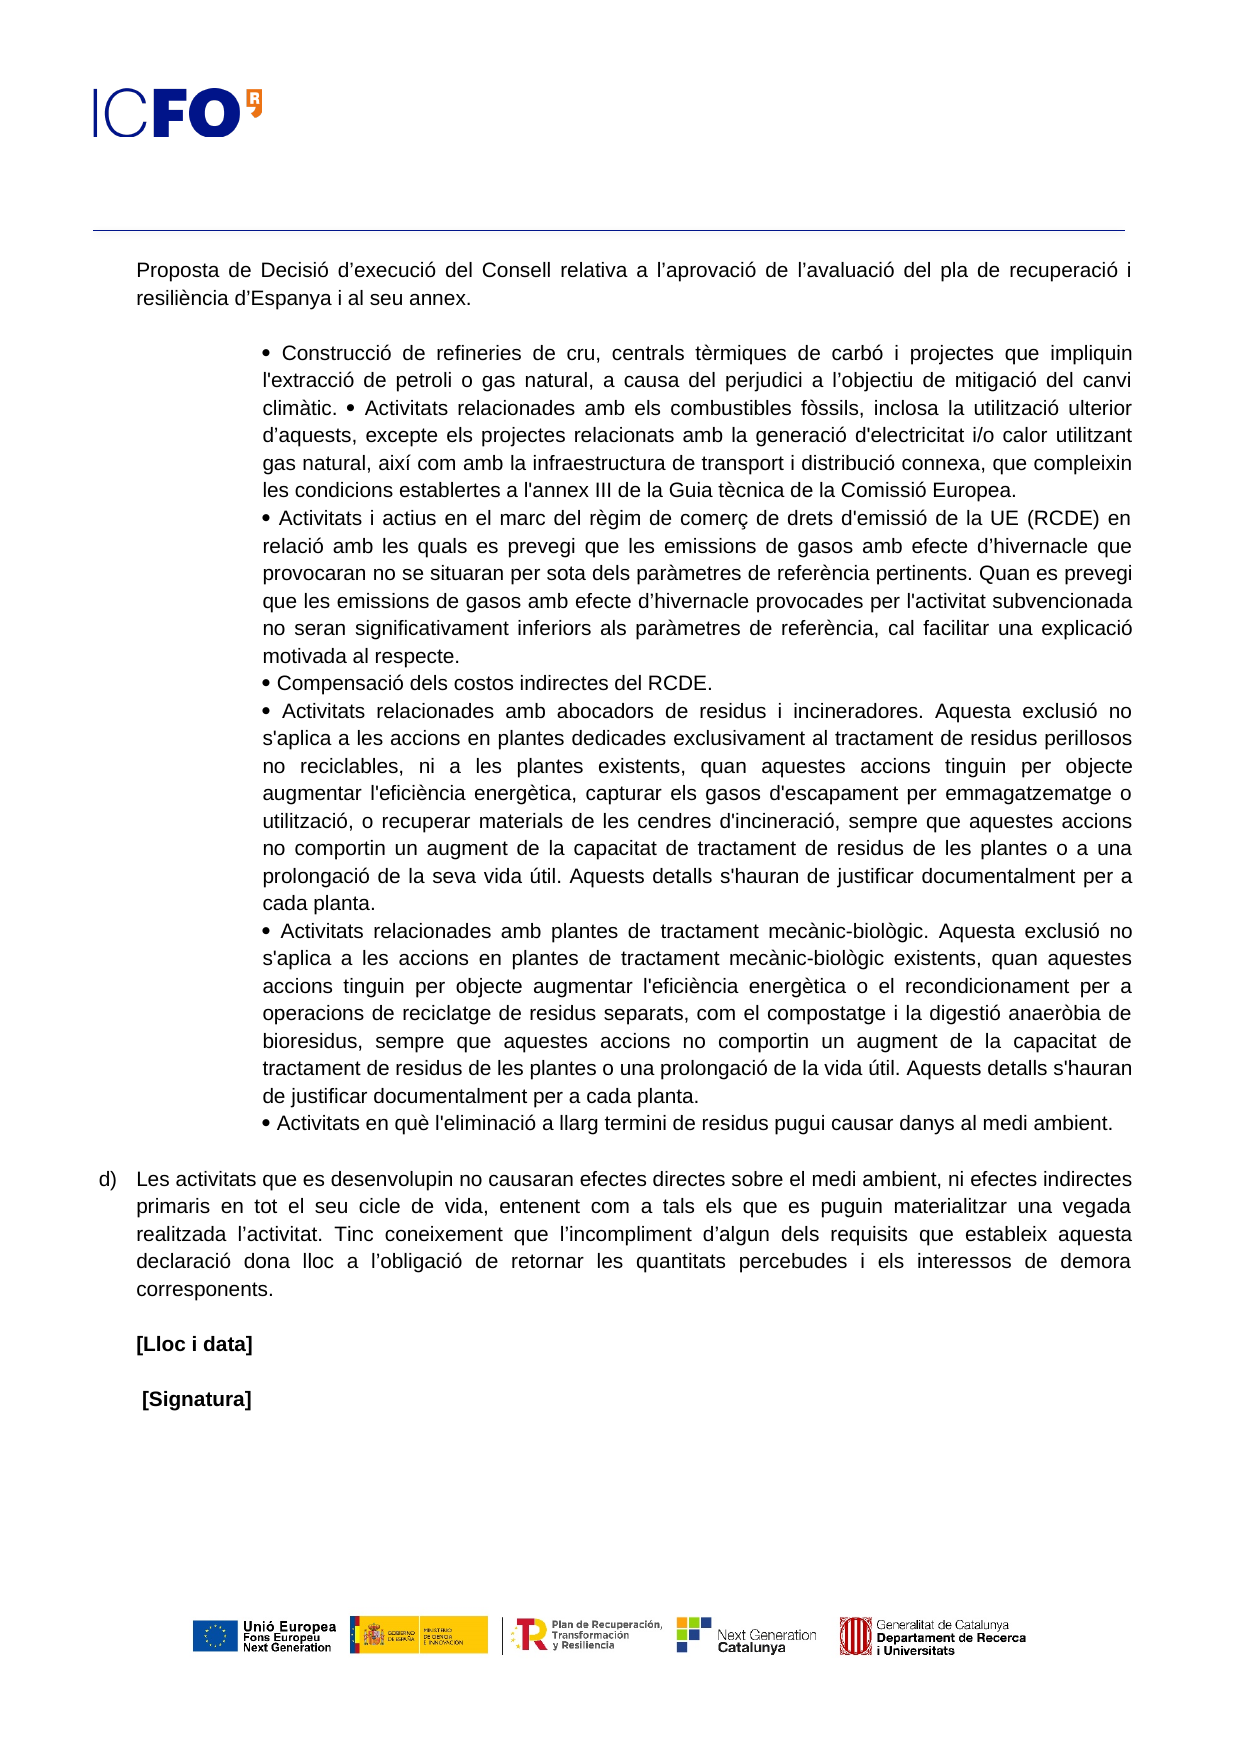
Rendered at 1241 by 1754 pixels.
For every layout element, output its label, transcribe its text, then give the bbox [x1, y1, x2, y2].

list Les activitats que es desenvolupin no causaran efectes directes sobre el medi ambient, ni efectes indirectes primaris en tot el seu cicle de vida, entenent com a tals els que es puguin materialitzar una vegada realitzada l’activitat. Tinc coneixement que l’incompliment d’algun dels requisits que estableix aquesta declaració dona lloc a l’obligació de retornar les quantitats percebudes i els interessos de demora corresponents. [98, 1166, 1133, 1300]
text [Lloc i data] [136, 1331, 1133, 1355]
picture [187, 1607, 1050, 1660]
text Construcció de refineries de cru, centrals tèrmiques de carbó i projectes que impliquin l'extracció de petroli o gas natural, a causa del perjudici a l’objectiu de mitigació del canvi climàtic. Activitats relacionades amb els combustibles fòssils, inclosa la utilització ulterior d’aquests, excepte els projectes relacionats amb la generació d'electricitat i/o calor utilitzant gas natural, així com amb la infraestructura de transport i distribució connexa, que compleixin les condicions establertes a l'annex III de la Guia tècnica de la Comissió Europea. [262, 341, 1133, 502]
text Activitats en què l'eliminació a llarg termini de residus pugui causar danys al medi ambient. [262, 1111, 1133, 1135]
text Activitats relacionades amb plantes de tractament mecànic-biològic. Aquesta exclusió no s'aplica a les accions en plantes de tractament mecànic-biològic existents, quan aquestes accions tinguin per objecte augmentar l'eficiència energètica o el recondicionament per a operacions de reciclatge de residus separats, com el compostatge i la digestió anaeròbia de bioresidus, sempre que aquestes accions no comportin un augment de la capacitat de tractament de residus de les plantes o una prolongació de la vida útil. Aquests detalls s'hauran de justificar documentalment per a cada planta. [262, 919, 1133, 1108]
text Activitats relacionades amb abocadors de residus i incineradores. Aquesta exclusió no s'aplica a les accions en plantes dedicades exclusivament al tractament de residus perillosos no reciclables, ni a les plantes existents, quan aquestes accions tinguin per objecte augmentar l'eficiència energètica, capturar els gasos d'escapament per emmagatzematge o utilització, o recuperar materials de les cendres d'incineració, sempre que aquestes accions no comportin un augment de la capacitat de tractament de residus de les plantes o a una prolongació de la seva vida útil. Aquests detalls s'hauran de justificar documentalment per a cada planta. [262, 698, 1133, 915]
text Compensació dels costos indirectes del RCDE. [262, 671, 1133, 695]
text Activitats i actius en el marc del règim de comerç de drets d'emissió de la UE (RCDE) en relació amb les quals es prevegi que les emissions de gasos amb efecte d’hivernacle que provocaran no se situaran per sota dels paràmetres de referència pertinents. Quan es prevegi que les emissions de gasos amb efecte d’hivernacle provocades per l'activitat subvencionada no seran significativament inferiors als paràmetres de referència, cal facilitar una explicació motivada al respecte. [262, 506, 1133, 667]
text [Signatura] [136, 1386, 1133, 1410]
